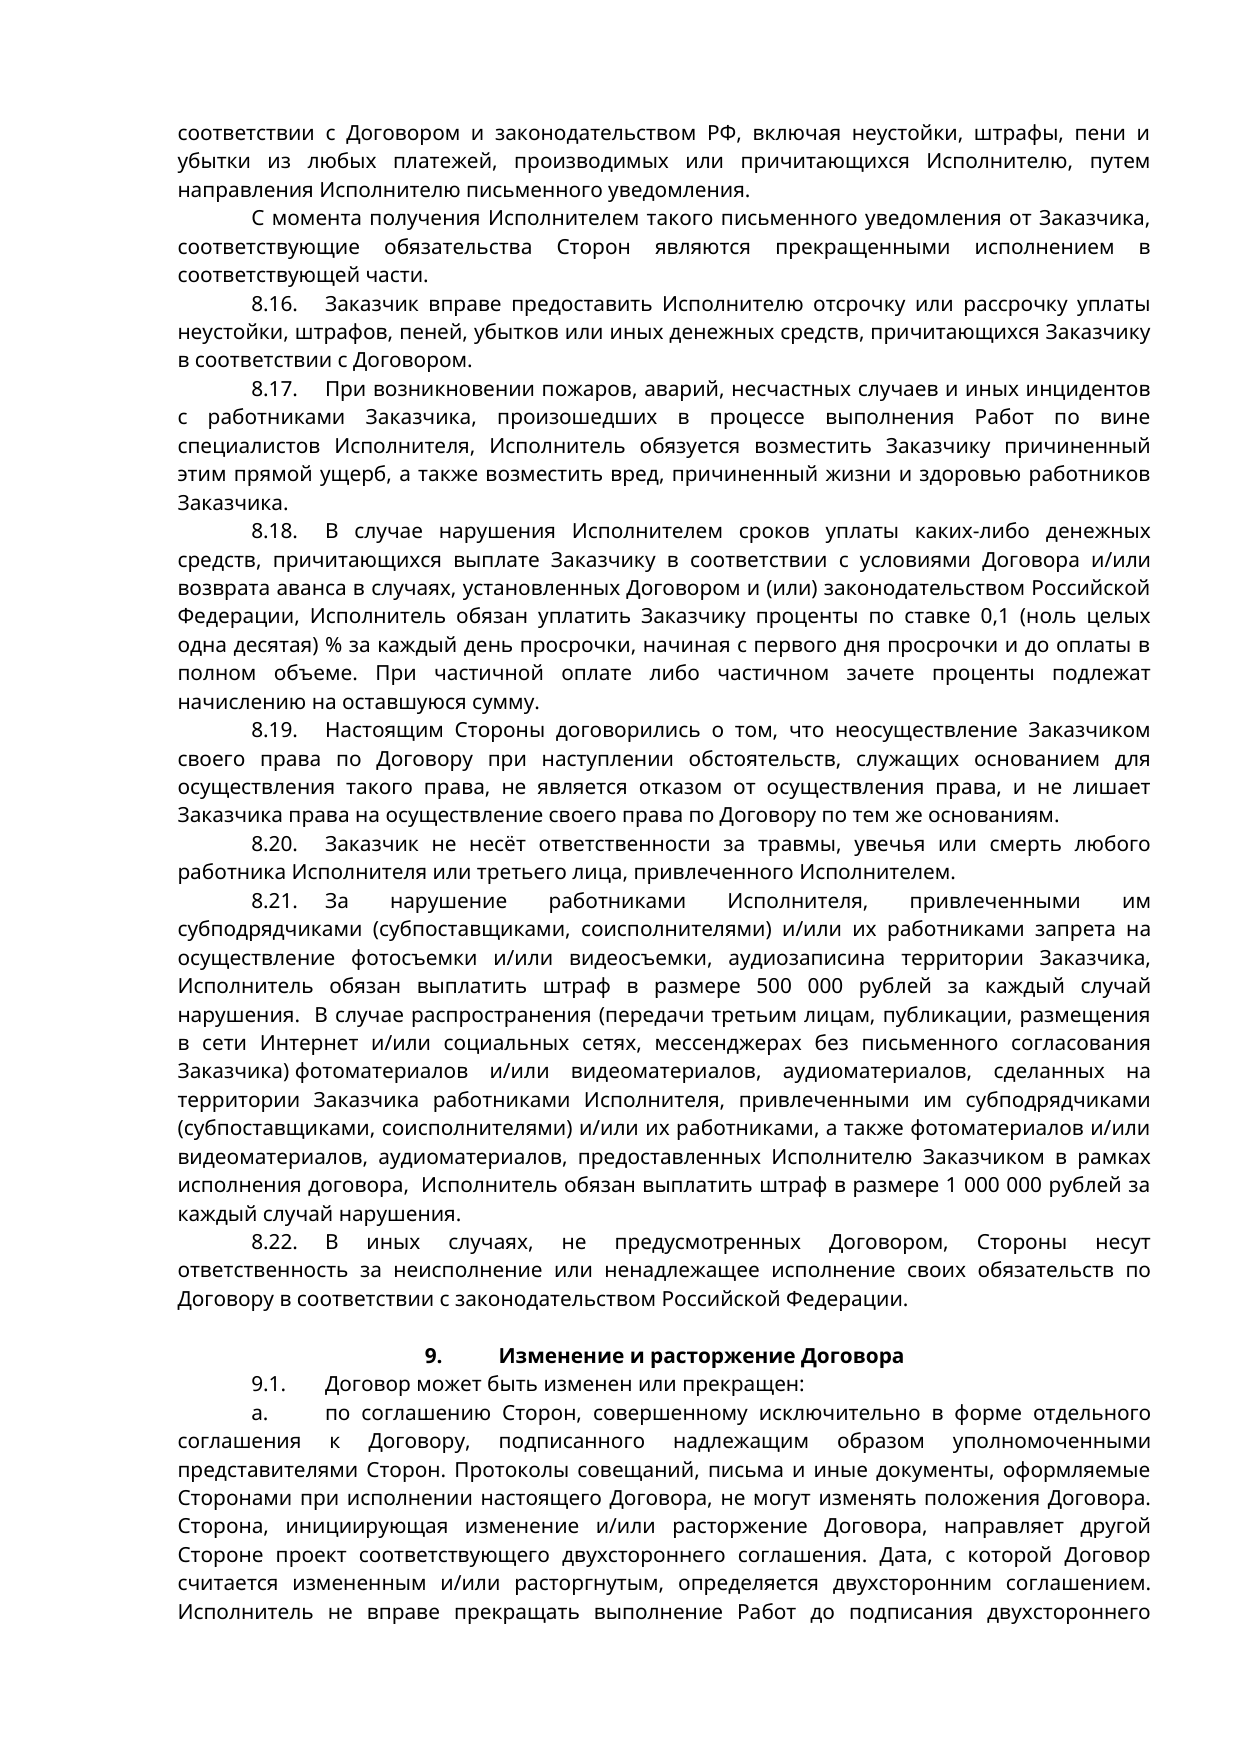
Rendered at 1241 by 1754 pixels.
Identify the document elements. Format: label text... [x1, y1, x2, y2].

list В иных случаях, не предусмотренных Договором, Стороны несут ответственность за неисполнение или ненадлежащее исполнение своих обязательств по Договору в соответствии с законодательством Российской Федерации. [177, 1227, 1152, 1312]
list Договор может быть изменен или прекращен: [177, 1369, 1152, 1398]
list Заказчик не несёт ответственности за травмы, увечья или смерть любого работника Исполнителя или третьего лица, привлеченного Исполнителем. [177, 829, 1152, 886]
text С момента получения Исполнителем такого письменного уведомления от Заказчика, соответствующие обязательства Сторон являются прекращенными исполнением в соответствующей части. [177, 203, 1152, 289]
list Настоящим Стороны договорились о том, что неосуществление Заказчиком своего права по Договору при наступлении обстоятельств, служащих основанием для осуществления такого права, не является отказом от осуществления права, и не лишает Заказчика права на осуществление своего права по Договору по тем же основаниям. [177, 715, 1152, 829]
list Заказчик вправе предоставить Исполнителю отсрочку или рассрочку уплаты неустойки, штрафов, пеней, убытков или иных денежных средств, причитающихся Заказчику в соответствии с Договором. [177, 289, 1152, 374]
list В случае нарушения Исполнителем сроков уплаты каких-либо денежных средств, причитающихся выплате Заказчику в соответствии с условиями Договора и/или возврата аванса в случаях, установленных Договором и (или) законодательством Российской Федерации, Исполнитель обязан уплатить Заказчику проценты по ставке 0,1 (ноль целых одна десятая) % за каждый день просрочки, начиная с первого дня просрочки и до оплаты в полном объеме. При частичной оплате либо частичном зачете проценты подлежат начислению на оставшуюся сумму. [177, 516, 1152, 715]
list За нарушение работниками Исполнителя, привлеченными им субподрядчиками (субпоставщиками, соисполнителями) и/или их работниками запрета на осуществление фотосъемки и/или видеосъемки, аудиозаписина территории Заказчика, Исполнитель обязан выплатить штраф в размере 500 000 рублей за каждый случай нарушения. В случае распространения (передачи третьим лицам, публикации, размещения в сети Интернет и/или социальных сетях, мессенджерах без письменного согласования Заказчика) фотоматериалов и/или видеоматериалов, аудиоматериалов, сделанных на территории Заказчика работниками Исполнителя, привлеченными им субподрядчиками (субпоставщиками, соисполнителями) и/или их работниками, а также фотоматериалов и/или видеоматериалов, аудиоматериалов, предоставленных Исполнителю Заказчиком в рамках исполнения договора, Исполнитель обязан выплатить штраф в размере 1 000 000 рублей за каждый случай нарушения. [177, 886, 1152, 1227]
list При возникновении пожаров, аварий, несчастных случаев и иных инцидентов с работниками Заказчика, произошедших в процессе выполнения Работ по вине специалистов Исполнителя, Исполнитель обязуется возместить Заказчику причиненный этим прямой ущерб, а также возместить вред, причиненный жизни и здоровью работников Заказчика. [177, 374, 1152, 516]
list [177, 1398, 1152, 1625]
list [177, 118, 1152, 203]
list Изменение и расторжение Договора [177, 1341, 1152, 1369]
